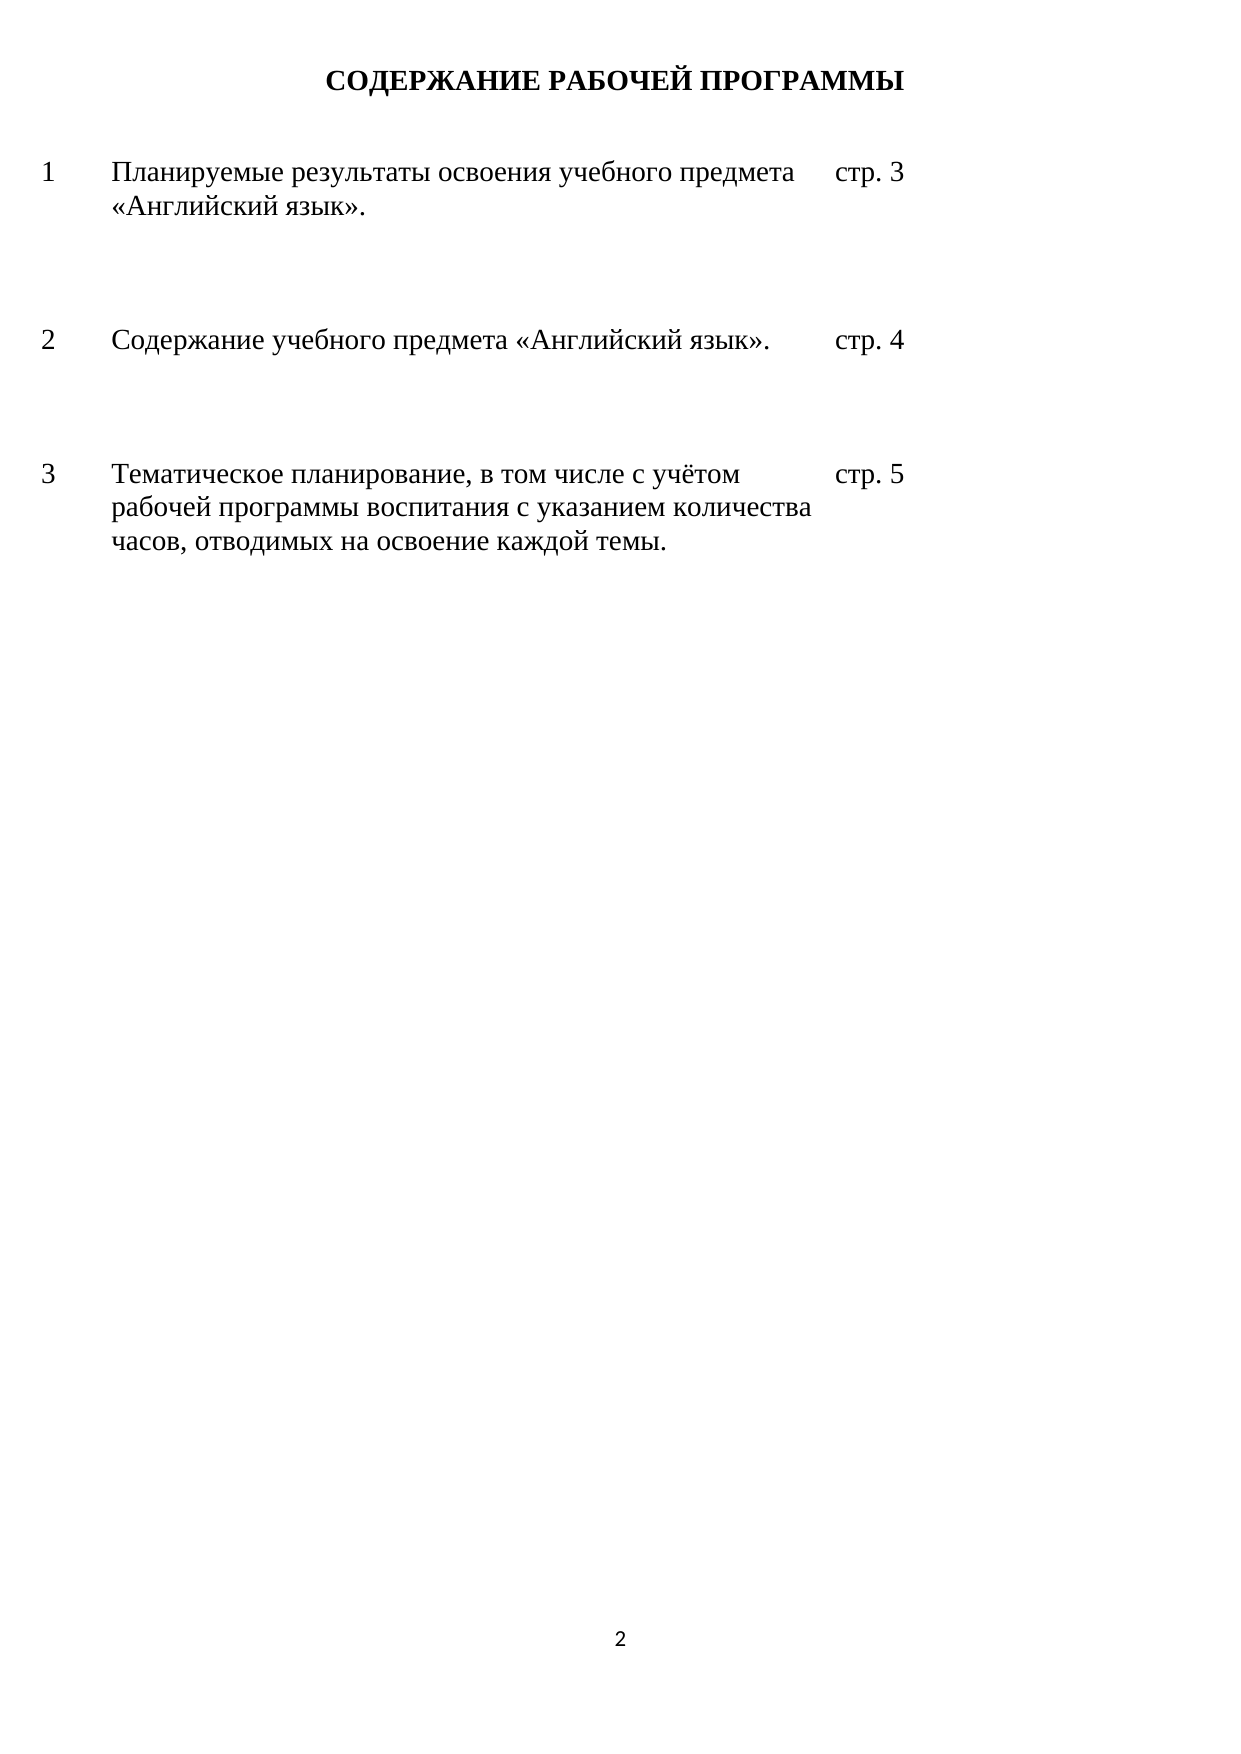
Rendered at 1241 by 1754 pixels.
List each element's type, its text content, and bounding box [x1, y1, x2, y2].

table_cell Содержание учебного предмета «Английский язык». [100, 322, 823, 456]
table_header 1 [30, 154, 100, 322]
table_cell 2 [30, 322, 100, 456]
table_cell стр. 4 [824, 322, 1027, 456]
table_cell 3 [30, 456, 100, 590]
table_cell стр. 5 [824, 456, 1027, 590]
table_header стр. 3 [824, 154, 1027, 322]
table_cell Тематическое планирование, в том числе с учётом рабочей программы воспитания с указанием количества часов, отводимых на освоение каждой темы. [100, 456, 823, 590]
text СОДЕРЖАНИЕ РАБОЧЕЙ ПРОГРАММЫ [29, 63, 1211, 97]
table_header Планируемые результаты освоения учебного предмета «Английский язык». [100, 154, 823, 322]
